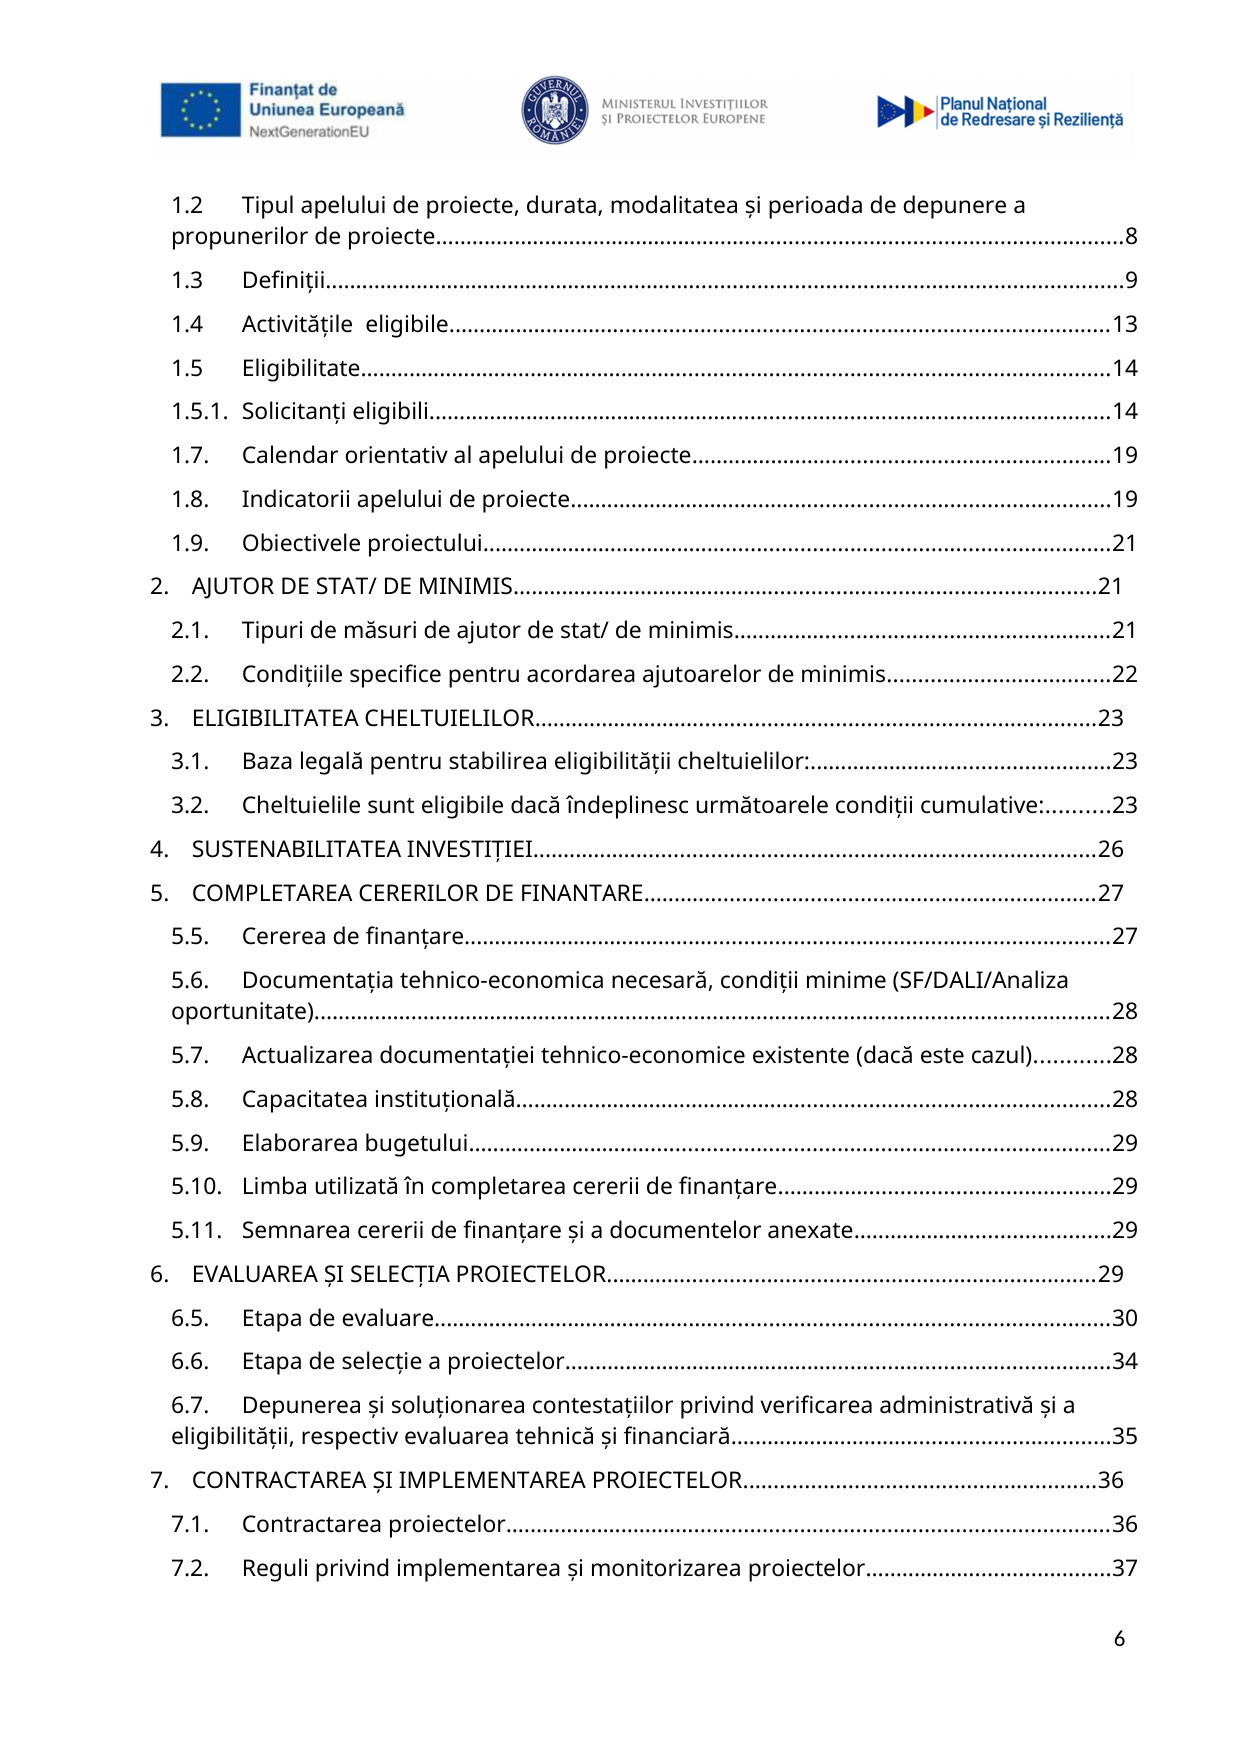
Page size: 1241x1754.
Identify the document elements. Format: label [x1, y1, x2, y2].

picture [150, 73, 1137, 161]
